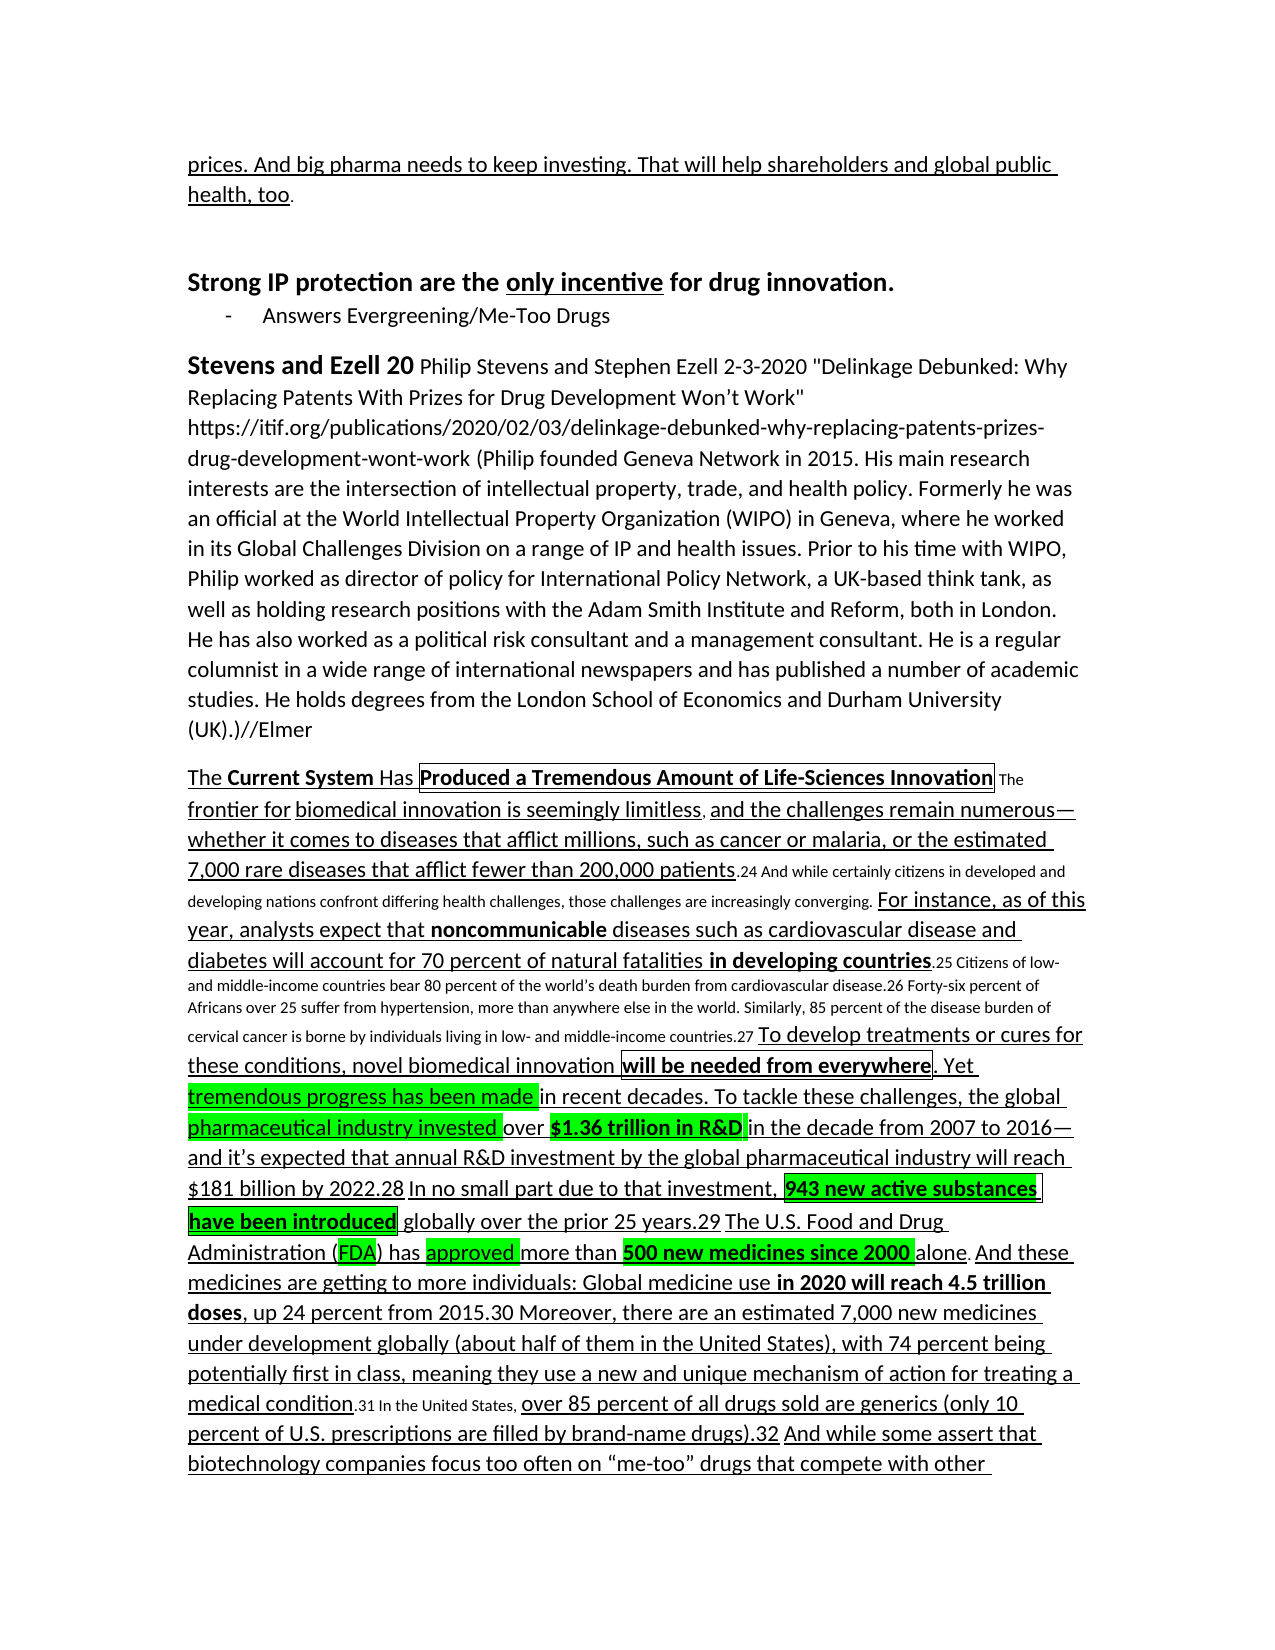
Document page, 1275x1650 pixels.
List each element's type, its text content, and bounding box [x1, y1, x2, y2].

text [187, 762, 1087, 1478]
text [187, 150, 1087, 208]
text Stevens and Ezell 20 Philip Stevens and Stephen Ezell 2-3-2020 "Delinkage Debunked: Why Replacing Patents With Prizes for Drug Development Won’t Work" https://itif.org/publications/2020/02/03/delinkage-debunked-why-replacing-patents-prizes-drug-development-wont-work (Philip founded Geneva Network in 2015. His main research interests are the intersection of intellectual property, trade, and health policy. Formerly he was an official at the World Intellectual Property Organization (WIPO) in Geneva, where he worked in its Global Challenges Division on a range of IP and health issues. Prior to his time with WIPO, Philip worked as director of policy for International Policy Network, a UK-based think tank, as well as holding research positions with the Adam Smith Institute and Reform, both in London. He has also worked as a political risk consultant and a management consultant. He is a regular columnist in a wide range of international newspapers and has published a number of academic studies. He holds degrees from the London School of Economics and Durham University (UK).)//Elmer [187, 348, 1087, 744]
list Answers Evergreening/Me-Too Drugs [225, 301, 1087, 329]
subtitle Strong IP protection are the only incentive for drug innovation. [187, 266, 1087, 299]
